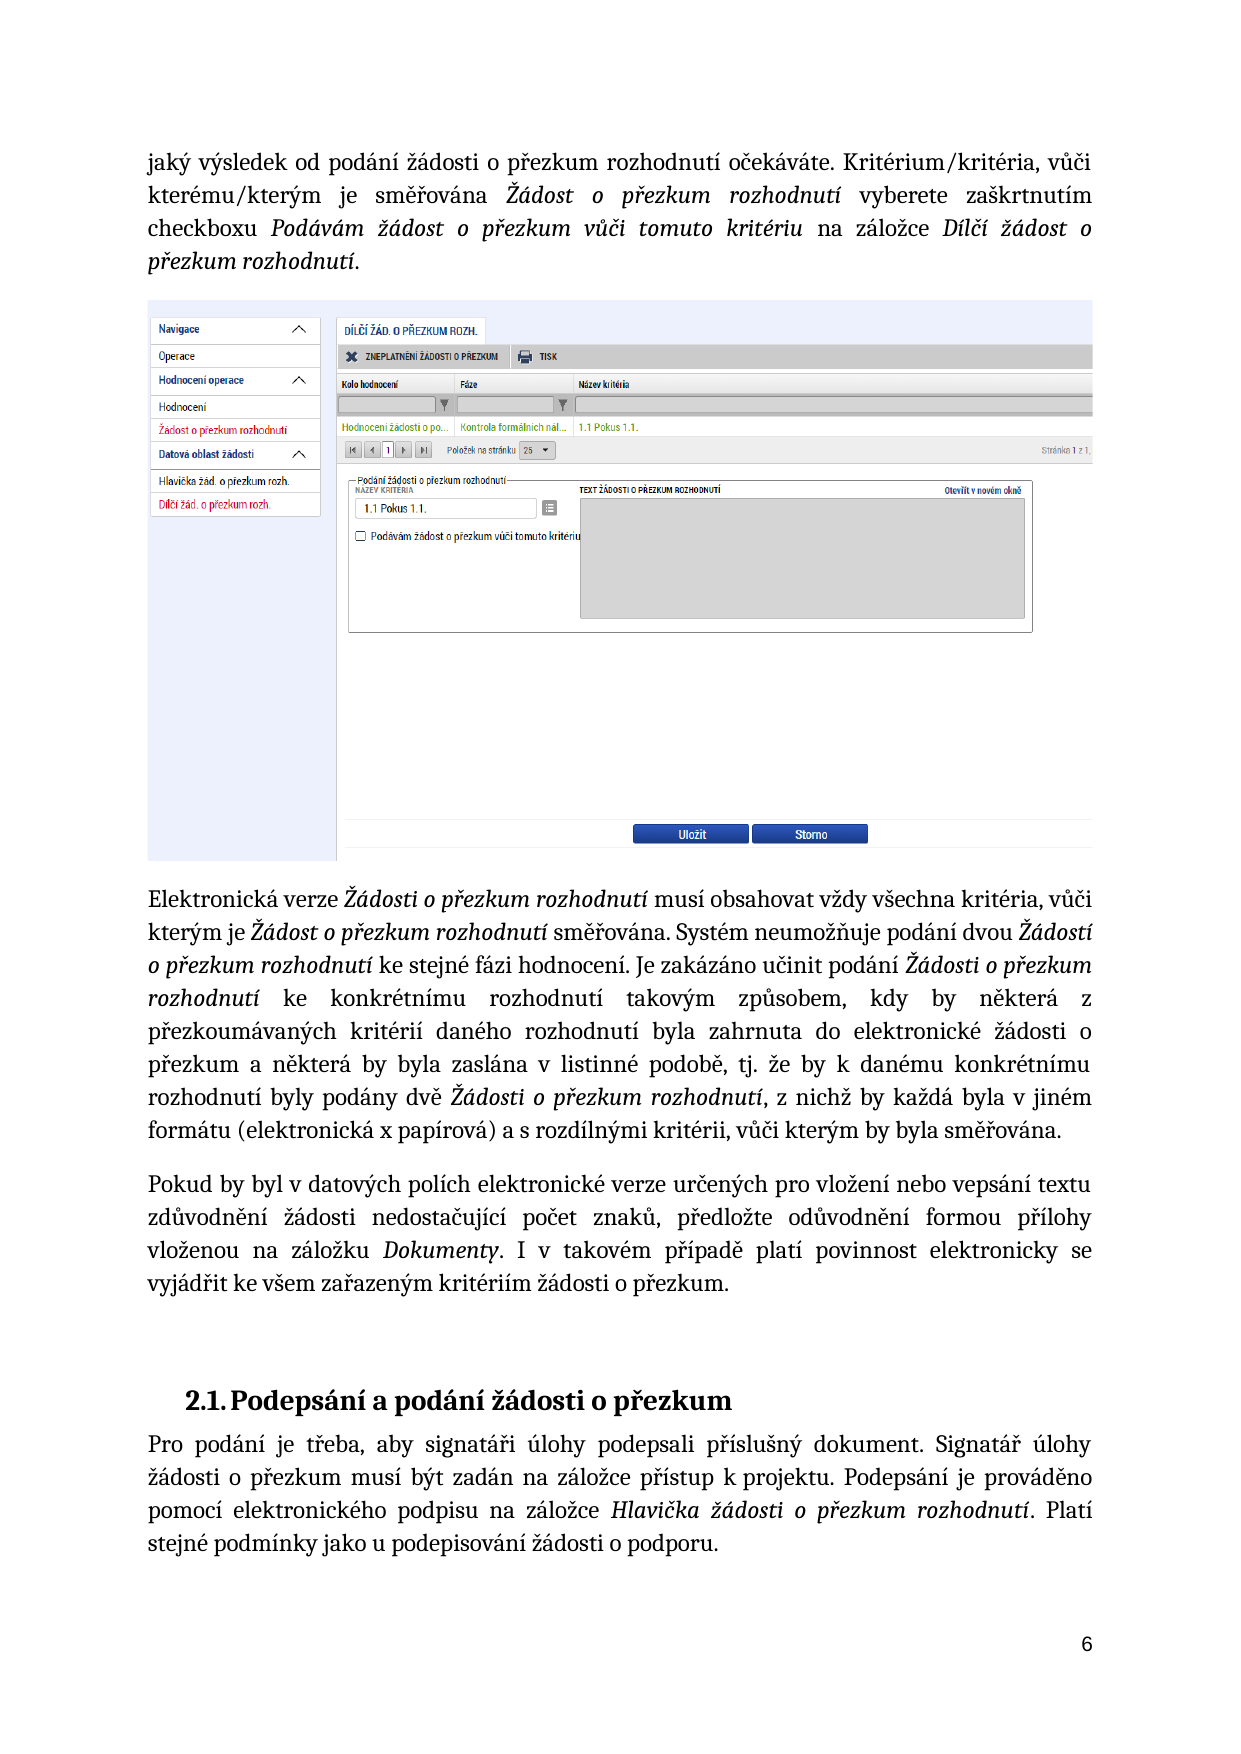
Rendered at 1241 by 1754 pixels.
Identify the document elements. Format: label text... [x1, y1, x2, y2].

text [148, 148, 1093, 275]
text Pokud by byl v datových polích elektronické verze určených pro vložení nebo vepsání textu zdůvodnění žádosti nedostačující počet znaků, předložte odůvodnění formou přílohy vloženou na záložku Dokumenty. I v takovém případě platí povinnost elektronicky se vyjádřit ke všem zařazeným kritériím žádosti o přezkum. [148, 1170, 1093, 1298]
text Elektronická verze Žádosti o přezkum rozhodnutí musí obsahovat vždy všechna kritéria, vůči kterým je Žádost o přezkum rozhodnutí směřována. Systém neumožňuje podání dvou Žádostí o přezkum rozhodnutí ke stejné fázi hodnocení. Je zakázáno učinit podání Žádosti o přezkum rozhodnutí ke konkrétnímu rozhodnutí takovým způsobem, kdy by některá z přezkoumávaných kritérií daného rozhodnutí byla zahrnuta do elektronické žádosti o přezkum a některá by byla zaslána v listinné podobě, tj. že by k danému konkrétnímu rozhodnutí byly podány dvě Žádosti o přezkum rozhodnutí, z nichž by každá byla v jiném formátu (elektronická x papírová) a s rozdílnými kritérii, vůči kterým by byla směřována. [148, 885, 1093, 1145]
picture [147, 300, 1093, 861]
text Pro podání je třeba, aby signatáři úlohy podepsali příslušný dokument. Signatář úlohy žádosti o přezkum musí být zadán na záložce přístup k projektu. Podepsání je prováděno pomocí elektronického podpisu na záložce Hlavička žádosti o přezkum rozhodnutí. Platí stejné podmínky jako u podepisování žádosti o podporu. [148, 1430, 1093, 1558]
subtitle Podepsání a podání žádosti o přezkum [185, 1384, 1093, 1417]
